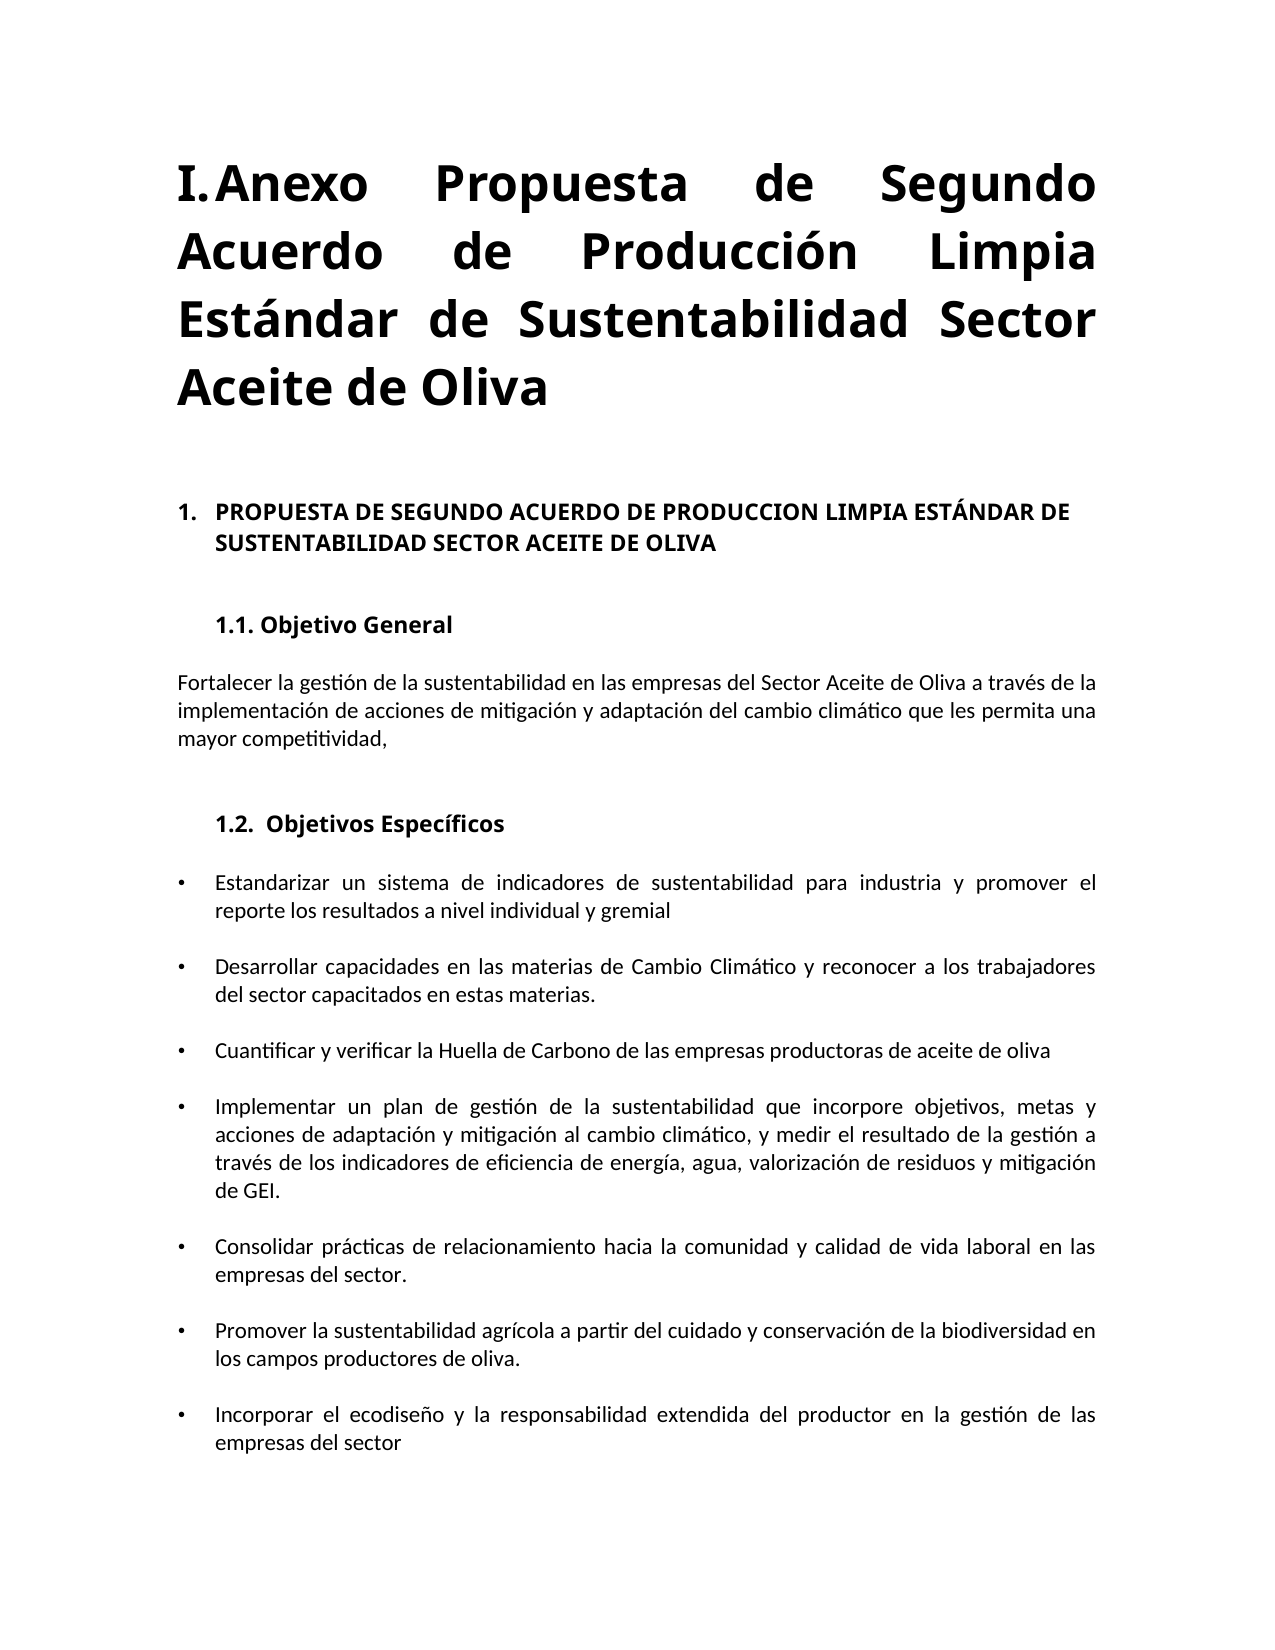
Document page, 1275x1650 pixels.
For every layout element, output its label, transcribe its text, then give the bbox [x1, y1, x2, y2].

list Consolidar prácticas de relacionamiento hacia la comunidad y calidad de vida laboral en las empresas del sector. [177, 1232, 1098, 1288]
text Fortalecer la gestión de la sustentabilidad en las empresas del Sector Aceite de Oliva a través de la implementación de acciones de mitigación y adaptación del cambio climático que les permita una mayor competitividad, [177, 668, 1098, 752]
subtitle Anexo Propuesta de Segundo Acuerdo de Producción Limpia Estándar de Sustentabilidad Sector Aceite de Oliva [177, 148, 1098, 420]
list Promover la sustentabilidad agrícola a partir del cuidado y conservación de la biodiversidad en los campos productores de oliva. [177, 1316, 1098, 1372]
list Incorporar el ecodiseño y la responsabilidad extendida del productor en la gestión de las empresas del sector [177, 1400, 1098, 1456]
list Estandarizar un sistema de indicadores de sustentabilidad para industria y promover el reporte los resultados a nivel individual y gremial [177, 868, 1098, 924]
list Cuantificar y verificar la Huella de Carbono de las empresas productoras de aceite de oliva [177, 1036, 1098, 1064]
list Implementar un plan de gestión de la sustentabilidad que incorpore objetivos, metas y acciones de adaptación y mitigación al cambio climático, y medir el resultado de la gestión a través de los indicadores de eficiencia de energía, agua, valorización de residuos y mitigación de GEI. [177, 1092, 1098, 1204]
list Objetivos Específicos [215, 808, 1098, 840]
list PROPUESTA DE SEGUNDO ACUERDO DE PRODUCCION LIMPIA ESTÁNDAR DE SUSTENTABILIDAD SECTOR ACEITE DE OLIVA [177, 496, 1098, 559]
list Desarrollar capacidades en las materias de Cambio Climático y reconocer a los trabajadores del sector capacitados en estas materias. [177, 952, 1098, 1008]
list Objetivo General [215, 609, 1098, 640]
